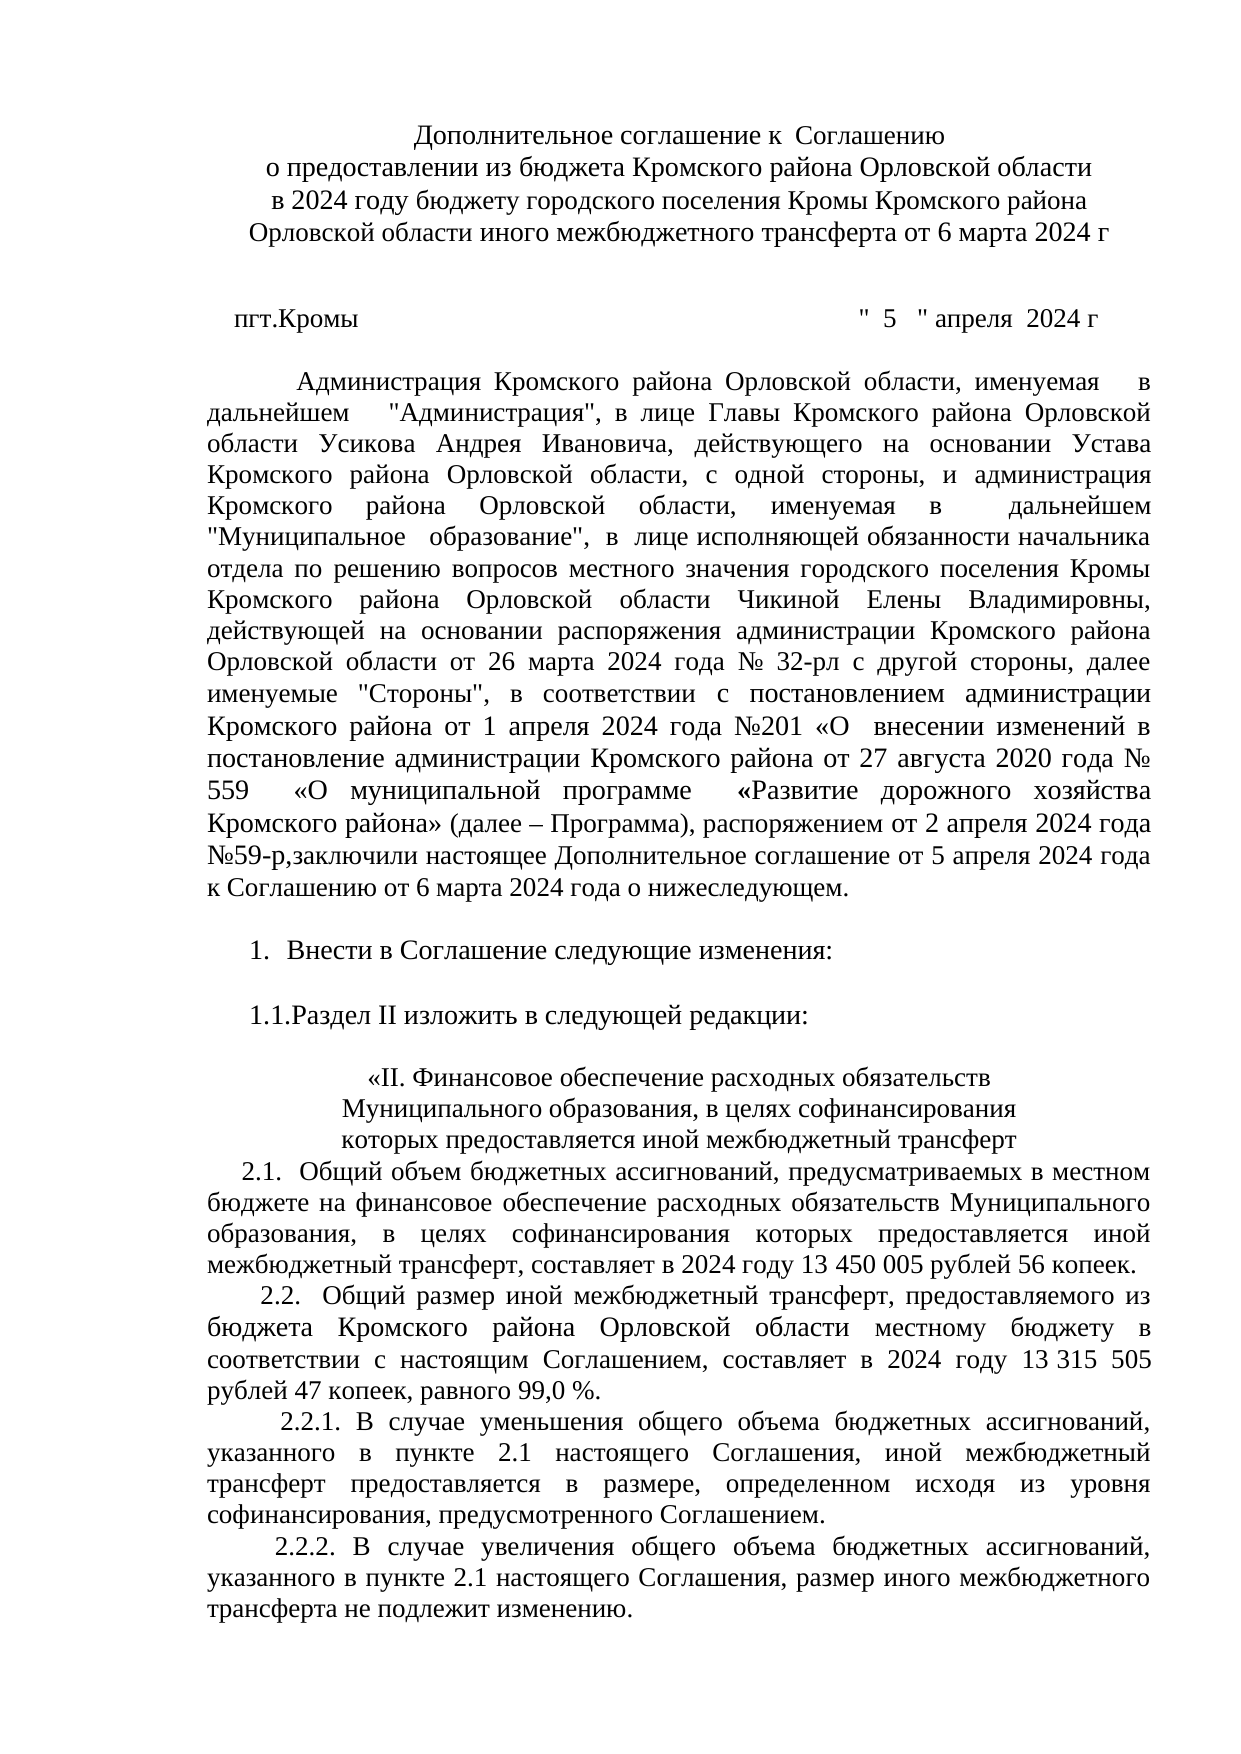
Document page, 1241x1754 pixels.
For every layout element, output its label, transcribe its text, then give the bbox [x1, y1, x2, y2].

text Дополнительное соглашение к Соглашению [207, 118, 1152, 151]
text 2.2. Общий размер иной межбюджетный трансферт, предоставляемого из бюджета Кромского района Орловской области местному бюджету в соответствии с настоящим Соглашением, составляет в 2024 году 13 315 505 рублей 47 копеек, равного 99,0 %. [207, 1279, 1152, 1405]
text 2.2.1. В случае уменьшения общего объема бюджетных ассигнований, указанного в пункте 2.1 настоящего Соглашения, иной межбюджетный трансферт предоставляется в размере, определенном исходя из уровня софинансирования, предусмотренного Соглашением. [207, 1405, 1152, 1530]
text о предоставлении из бюджета Кромского района Орловской области [207, 151, 1152, 183]
text в 2024 году бюджету городского поселения Кромы Кромского района Орловской области иного межбюджетного трансферта от 6 марта 2024 г [207, 183, 1152, 248]
text Муниципального образования, в целях софинансирования [207, 1092, 1152, 1123]
text пгт.Кромы " 5 " апреля [207, 302, 1152, 334]
text «II. Финансовое обеспечение расходных обязательств [207, 1061, 1152, 1092]
text которых предоставляется иной межбюджетный трансферт [207, 1123, 1152, 1155]
text 2.1. Общий объем бюджетных ассигнований, предусматриваемых в местном бюджете на финансовое обеспечение расходных обязательств Муниципального образования, в целях софинансирования которых предоставляется иной межбюджетный трансферт, составляет в 2024 году 13 450 005 рублей 56 копеек. [207, 1155, 1152, 1279]
list Внести в Соглашение следующие изменения: [249, 933, 1152, 965]
text Администрация Кромского района Орловской области, именуемая в дальнейшем "Администрация", в лице Главы Кромского района Орловской области Усикова Андрея Ивановича, действующего на основании Устава Кромского района Орловской области, с одной стороны, и администрация Кромского района Орловской области, именуемая в дальнейшем "Муниципальное образование", в лице исполняющей обязанности начальника отдела по решению вопросов местного значения городского поселения Кромы Кромского района Орловской области Чикиной Елены Владимировны, действующей на основании распоряжения администрации Кромского района Орловской области от 26 марта 2024 года № 32-рл с другой стороны, далее именуемые "Стороны", в соответствии с постановлением администрации Кромского района от 1 апреля 2024 года №201 «О внесении изменений в постановление администрации Кромского района от 27 августа 2020 года № 559 «О муниципальной программе «Развитие дорожного хозяйства Кромского района» (далее – Программа), распоряжением от 2 апреля 2024 года №59-р,заключили настоящее Дополнительное соглашение от 5 апреля 2024 года к Соглашению от 6 марта 2024 года о нижеследующем. [207, 365, 1152, 902]
text 2.2.2. В случае увеличения общего объема бюджетных ассигнований, указанного в пункте 2.1 настоящего Соглашения, размер иного межбюджетного трансферта не подлежит изменению. [207, 1530, 1152, 1623]
text 1.1.Раздел II изложить в следующей редакции: [207, 998, 1152, 1030]
